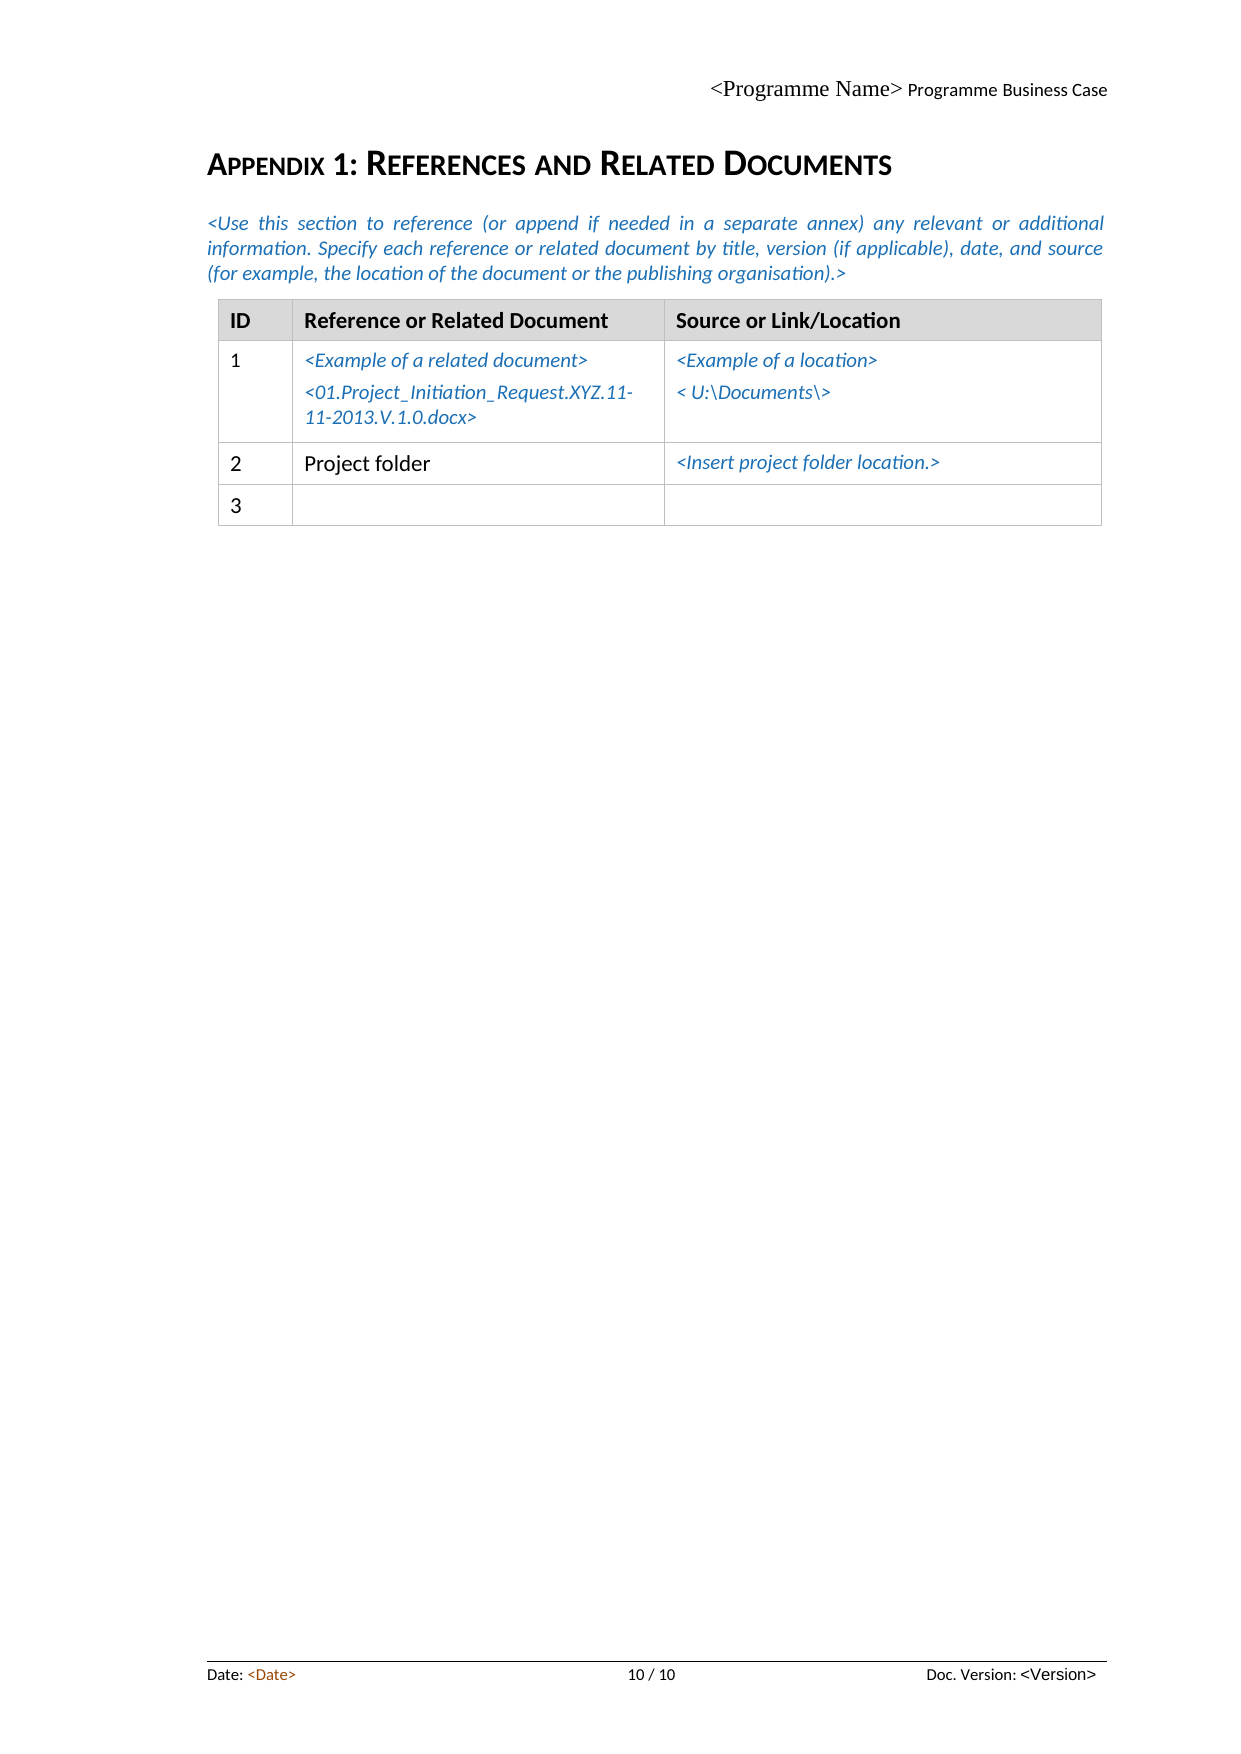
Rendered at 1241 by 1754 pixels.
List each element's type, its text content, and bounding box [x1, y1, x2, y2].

table_cell <Example of a related document> <01.Project_Initiation_Request.XYZ.11-11-2013.V.1.0.docx> [293, 341, 664, 442]
table_cell <Insert project folder location.> [665, 443, 1101, 484]
subtitle Appendix 1: References and Related Documents [207, 139, 1107, 185]
table_cell 2 [219, 443, 292, 484]
table_cell 3 [219, 485, 292, 525]
text <Use this section to reference (or append if needed in a separate annex) any relevant or additional information. Specify each reference or related document by title, version (if applicable), date, and source (for example, the location of the document or the publishing organisation).> [207, 210, 1107, 286]
table_header ID [219, 300, 292, 340]
table_header Source or Link/Location [665, 300, 1101, 340]
table_cell [665, 485, 1101, 525]
table_header Reference or Related Document [293, 300, 664, 340]
table_cell 1 [219, 341, 292, 442]
table_cell [293, 485, 664, 525]
table_cell <Example of a location> < U:\Documents\> [665, 341, 1101, 442]
table_cell Project folder [293, 443, 664, 484]
